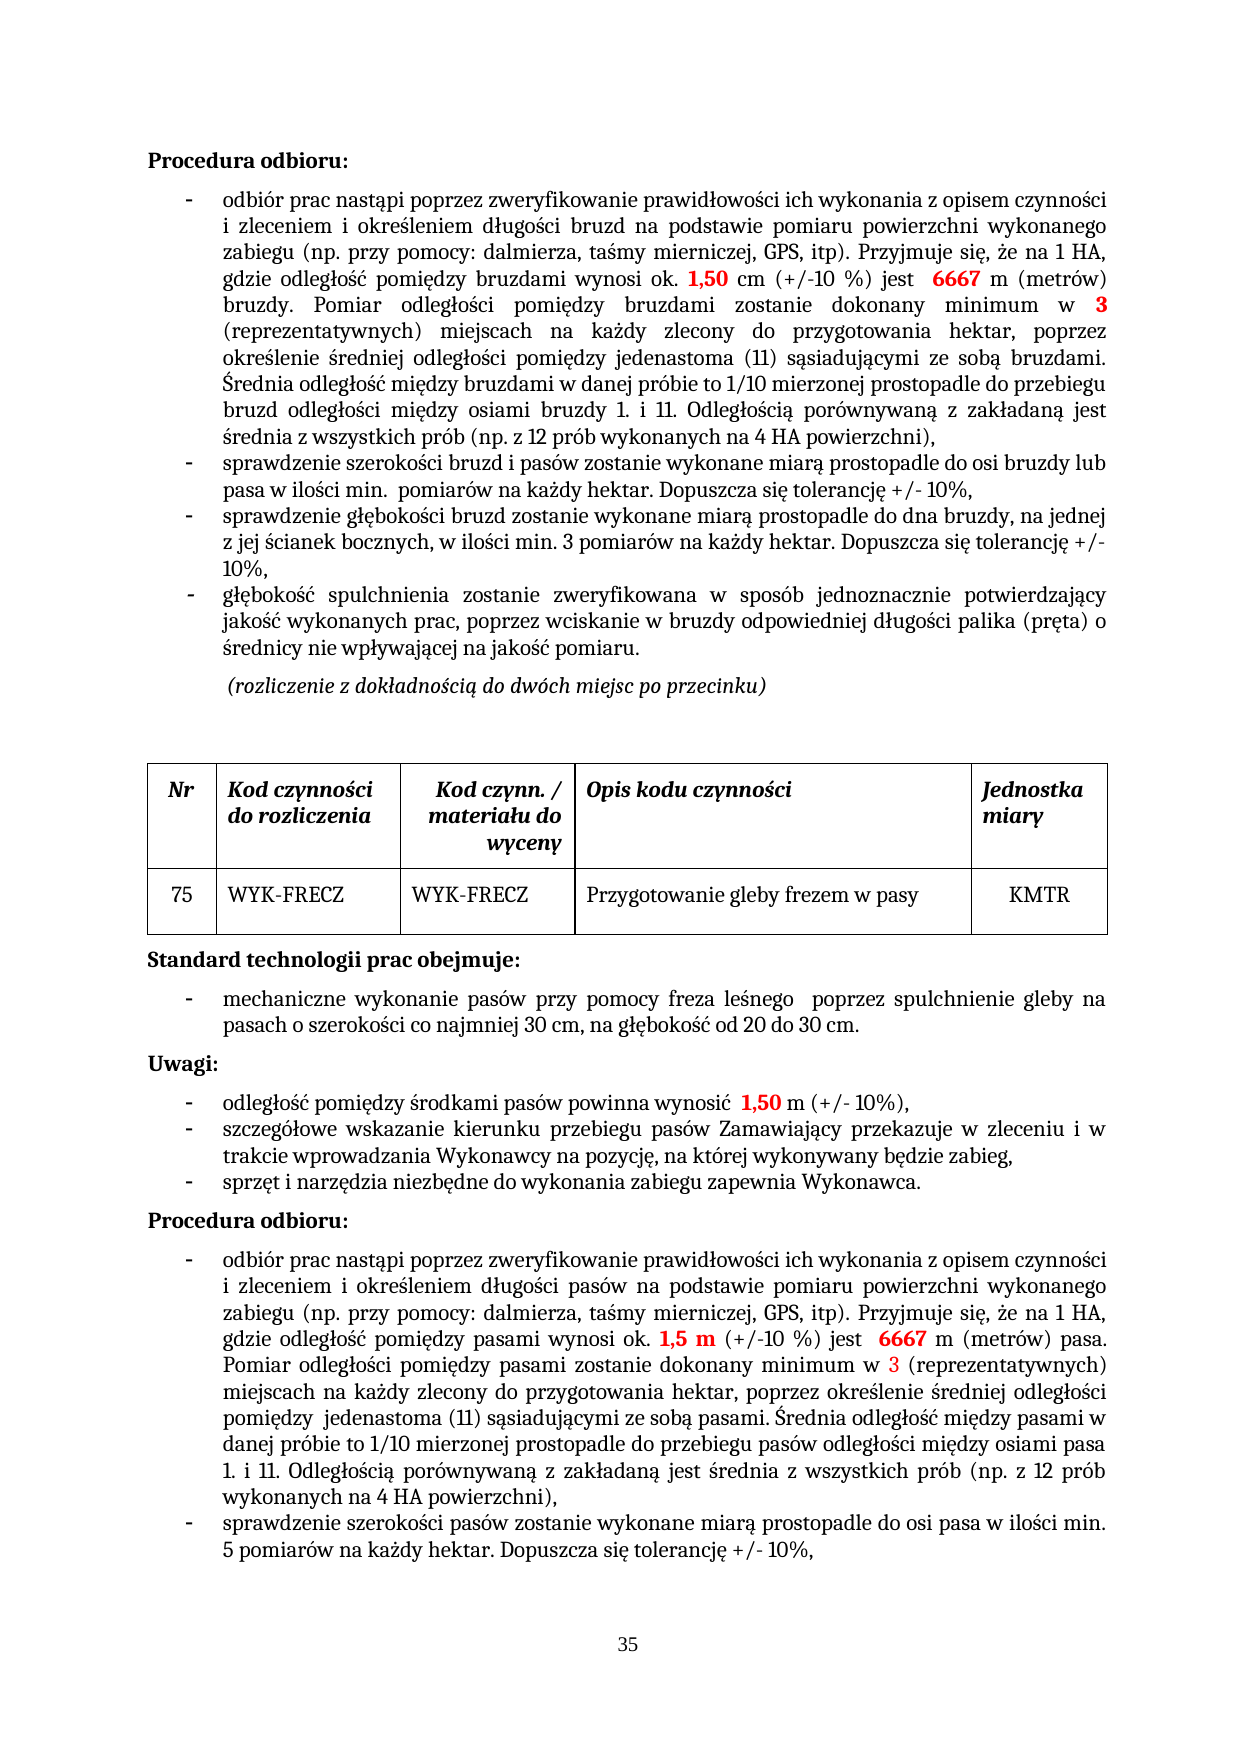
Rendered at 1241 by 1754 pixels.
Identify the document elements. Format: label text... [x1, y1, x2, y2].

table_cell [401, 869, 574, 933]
list odbiór prac nastąpi poprzez zweryfikowanie prawidłowości ich wykonania z opisem czynności i zleceniem i określeniem długości pasów na podstawie pomiaru powierzchni wykonanego zabiegu (np. przy pomocy: dalmierza, taśmy mierniczej, GPS, itp). Przyjmuje się, że na 1 HA, gdzie odległość pomiędzy pasami wynosi ok. 1,5 m (+/-10 %) jest 6667 m (metrów) pasa. Pomiar odległości pomiędzy pasami zostanie dokonany minimum w 3 (reprezentatywnych) miejscach na każdy zlecony do przygotowania hektar, poprzez określenie średniej odległości pomiędzy jedenastoma (11) sąsiadującymi ze sobą pasami. Średnia odległość między pasami w danej próbie to 1/10 mierzonej prostopadle do przebiegu pasów odległości między osiami pasa 1. i 11. Odległością porównywaną z zakładaną jest średnia z wszystkich prób (np. z 12 prób wykonanych na 4 HA powierzchni), [185, 1247, 1107, 1510]
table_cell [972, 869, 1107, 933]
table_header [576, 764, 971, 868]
list odbiór prac nastąpi poprzez zweryfikowanie prawidłowości ich wykonania z opisem czynności i zleceniem i określeniem długości bruzd na podstawie pomiaru powierzchni wykonanego zabiegu (np. przy pomocy: dalmierza, taśmy mierniczej, GPS, itp). Przyjmuje się, że na 1 HA, gdzie odległość pomiędzy bruzdami wynosi ok. 1,50 cm (+/-10 %) jest 6667 m (metrów) bruzdy. Pomiar odległości pomiędzy bruzdami zostanie dokonany minimum w 3 (reprezentatywnych) miejscach na każdy zlecony do przygotowania hektar, poprzez określenie średniej odległości pomiędzy jedenastoma (11) sąsiadującymi ze sobą bruzdami. Średnia odległość między bruzdami w danej próbie to 1/10 mierzonej prostopadle do przebiegu bruzd odległości między osiami bruzdy 1. i 11. Odległością porównywaną z zakładaną jest średnia z wszystkich prób (np. z 12 prób wykonanych na 4 HA powierzchni), [185, 186, 1107, 450]
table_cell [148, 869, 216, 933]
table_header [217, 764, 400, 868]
list mechaniczne wykonanie pasów przy pomocy freza leśnego poprzez spulchnienie gleby na pasach o szerokości co najmniej 30 cm, na głębokość od 20 do 30 cm. [185, 986, 1107, 1038]
list sprzęt i narzędzia niezbędne do wykonania zabiegu zapewnia Wykonawca. [185, 1169, 1107, 1195]
list sprawdzenie głębokości bruzd zostanie wykonane miarą prostopadle do dna bruzdy, na jednej z jej ścianek bocznych, w ilości min. 3 pomiarów na każdy hektar. Dopuszcza się tolerancję +/- 10%, [185, 503, 1107, 582]
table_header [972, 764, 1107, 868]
list sprawdzenie szerokości pasów zostanie wykonane miarą prostopadle do osi pasa w ilości min. 5 pomiarów na każdy hektar. Dopuszcza się tolerancję +/- 10%, [185, 1510, 1107, 1563]
text Standard technologii prac obejmuje: [148, 947, 1107, 973]
list szczegółowe wskazanie kierunku przebiegu pasów Zamawiający przekazuje w zleceniu i w trakcie wprowadzania Wykonawcy na pozycję, na której wykonywany będzie zabieg, [185, 1116, 1107, 1169]
text Procedura odbioru: [148, 1208, 1107, 1234]
text Procedura odbioru: [148, 148, 1107, 174]
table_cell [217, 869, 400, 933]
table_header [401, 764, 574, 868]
text Uwagi: [148, 1051, 1107, 1077]
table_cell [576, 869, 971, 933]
text (rozliczenie z dokładnością do dwóch miejsc po przecinku) [148, 673, 1107, 700]
list odległość pomiędzy środkami pasów powinna wynosić 1,50 m (+/- 10%), [185, 1090, 1107, 1116]
list sprawdzenie szerokości bruzd i pasów zostanie wykonane miarą prostopadle do osi bruzdy lub pasa w ilości min. pomiarów na każdy hektar. Dopuszcza się tolerancję +/- 10%, [185, 450, 1107, 503]
list głębokość spulchnienia zostanie zweryfikowana w sposób jednoznacznie potwierdzający jakość wykonanych prac, poprzez wciskanie w bruzdy odpowiedniej długości palika (pręta) o średnicy nie wpływającej na jakość pomiaru. [185, 582, 1107, 661]
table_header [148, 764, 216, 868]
